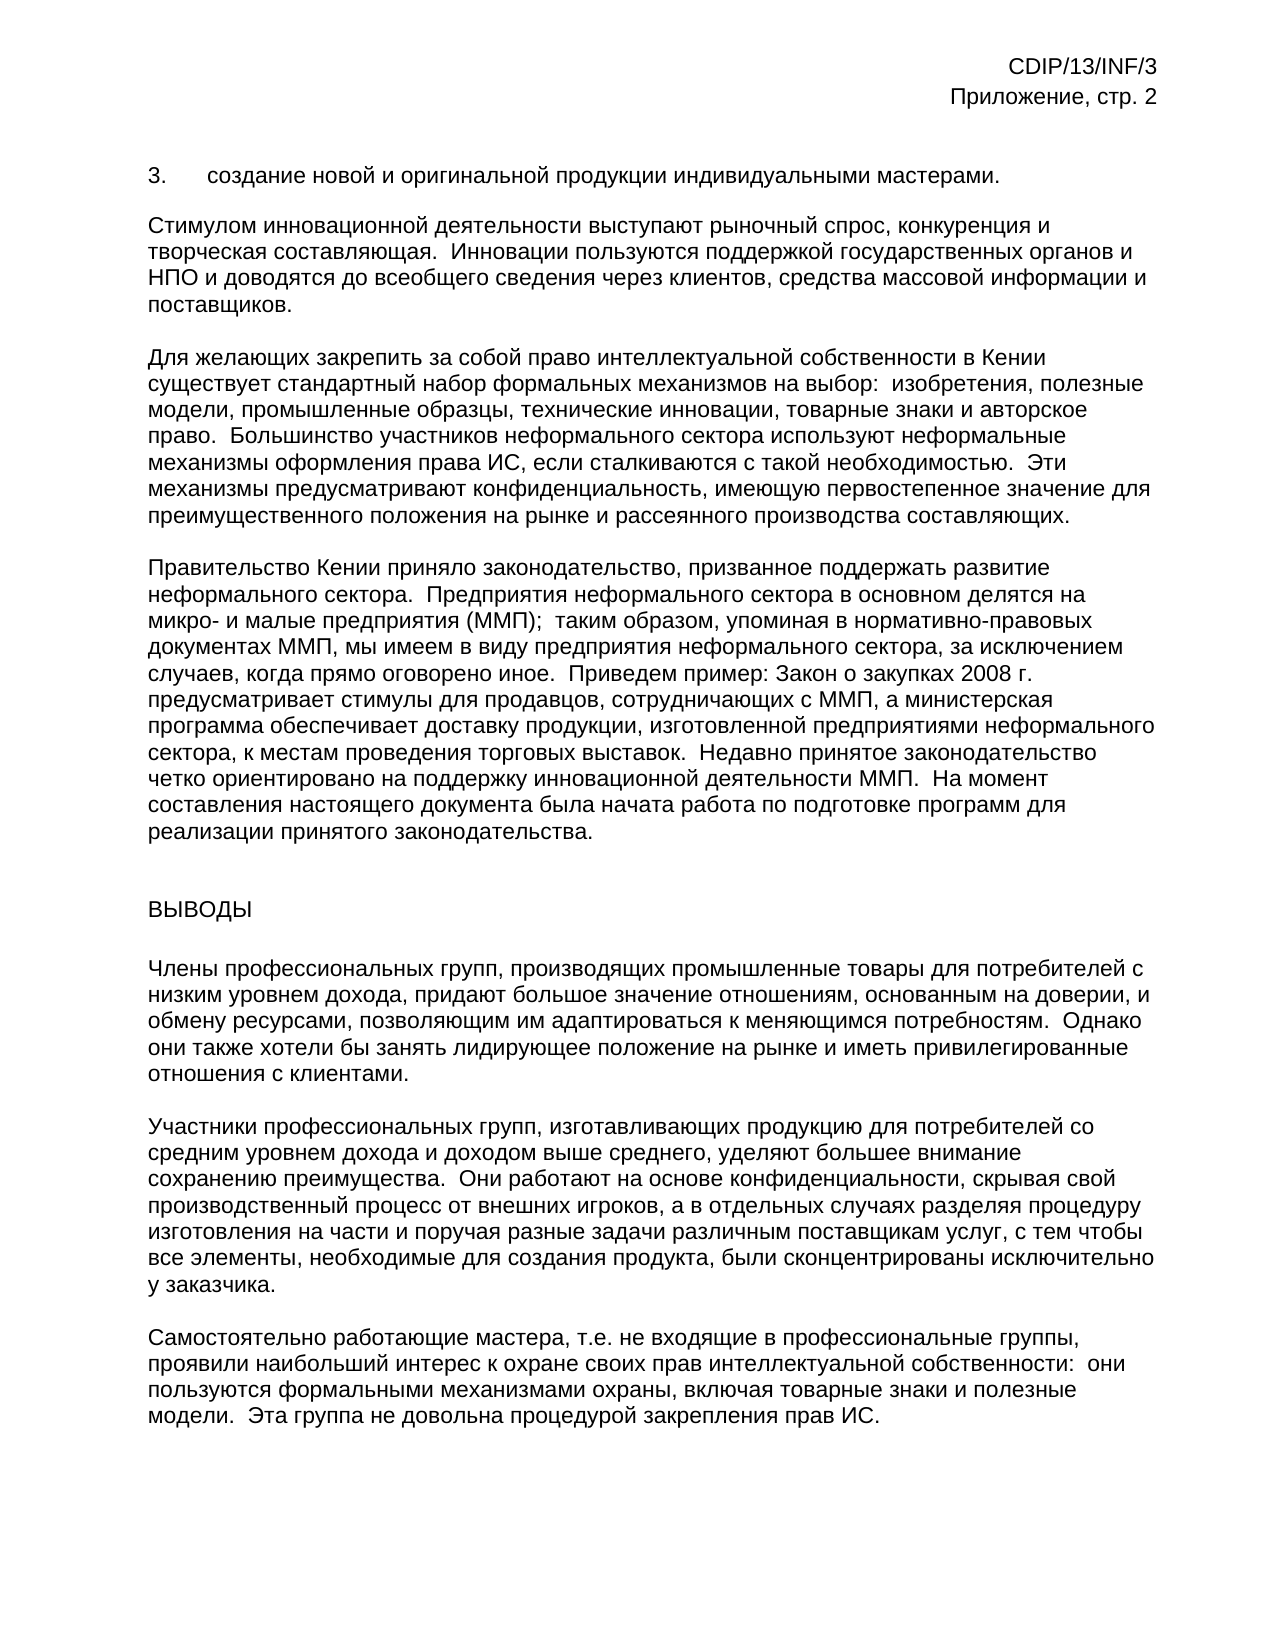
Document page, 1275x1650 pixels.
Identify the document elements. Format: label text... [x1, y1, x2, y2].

text выводы [148, 896, 1157, 922]
text Для желающих закрепить за собой право интеллектуальной собственности в Кении существует стандартный набор формальных механизмов на выбор: изобретения, полезные модели, промышленные образцы, технические инновации, товарные знаки и авторское право. Большинство участников неформального сектора используют неформальные механизмы оформления права ИС, если сталкиваются с такой необходимостью. Эти механизмы предусматривают конфиденциальность, имеющую первостепенное значение для преимущественного положения на рынке и рассеянного производства составляющих. [148, 343, 1157, 528]
text Стимулом инновационной деятельности выступают рыночный спрос, конкуренция и творческая составляющая. Инновации пользуются поддержкой государственных органов и НПО и доводятся до всеобщего сведения через клиентов, средства массовой информации и поставщиков. [148, 212, 1157, 317]
text Участники профессиональных групп, изготавливающих продукцию для потребителей со средним уровнем дохода и доходом выше среднего, уделяют большее внимание сохранению преимущества. Они работают на основе конфиденциальности, скрывая свой производственный процесс от внешних игроков, а в отдельных случаях разделяя процедуру изготовления на части и поручая разные задачи различным поставщикам услуг, с тем чтобы все элементы, необходимые для создания продукта, были сконцентрированы исключительно у заказчика. [148, 1113, 1157, 1297]
text 3. создание новой и оригинальной продукции индивидуальными мастерами. [148, 162, 1157, 189]
text Члены профессиональных групп, производящих промышленные товары для потребителей с низким уровнем дохода, придают большое значение отношениям, основанным на доверии, и обмену ресурсами, позволяющим им адаптироваться к меняющимся потребностям. Однако они также хотели бы занять лидирующее положение на рынке и иметь привилегированные отношения с клиентами. [148, 954, 1157, 1086]
text Правительство Кении приняло законодательство, призванное поддержать развитие неформального сектора. Предприятия неформального сектора в основном делятся на микро- и малые предприятия (ММП); таким образом, упоминая в нормативно-правовых документах ММП, мы имеем в виду предприятия неформального сектора, за исключением случаев, когда прямо оговорено иное. Приведем пример: Закон о закупках 2008 г. предусматривает стимулы для продавцов, сотрудничающих с ММП, а министерская программа обеспечивает доставку продукции, изготовленной предприятиями неформального сектора, к местам проведения торговых выставок. Недавно принятое законодательство четко ориентировано на поддержку инновационной деятельности ММП. На момент составления настоящего документа была начата работа по подготовке программ для реализации принятого законодательства. [148, 554, 1157, 844]
text Самостоятельно работающие мастера, т.е. не входящие в профессиональные группы, проявили наибольший интерес к охране своих прав интеллектуальной собственности: они пользуются формальными механизмами охраны, включая товарные знаки и полезные модели. Эта группа не довольна процедурой закрепления прав ИС. [148, 1323, 1157, 1429]
